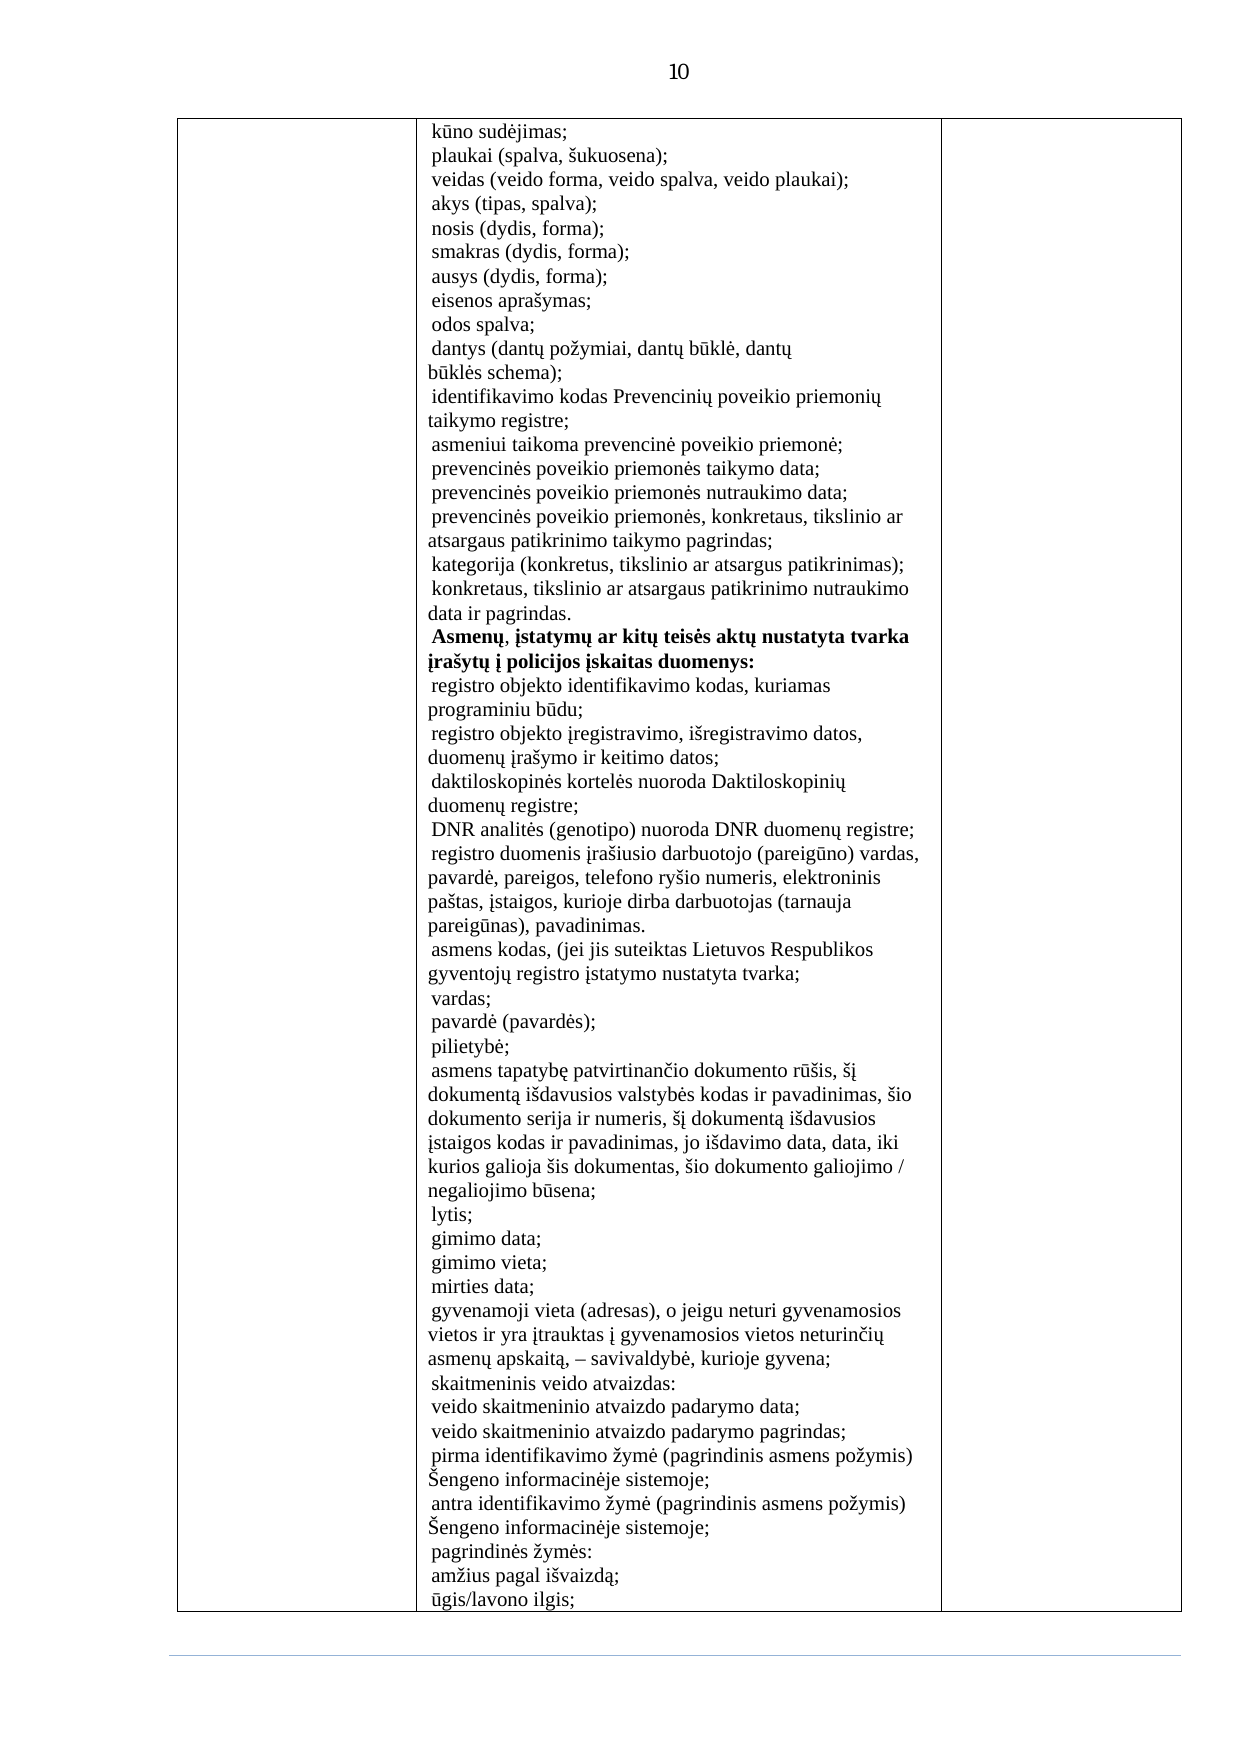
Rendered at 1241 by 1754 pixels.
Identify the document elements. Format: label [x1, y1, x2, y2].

table_cell [178, 119, 416, 1611]
table_cell [417, 119, 941, 1611]
table_cell [942, 119, 1181, 1611]
